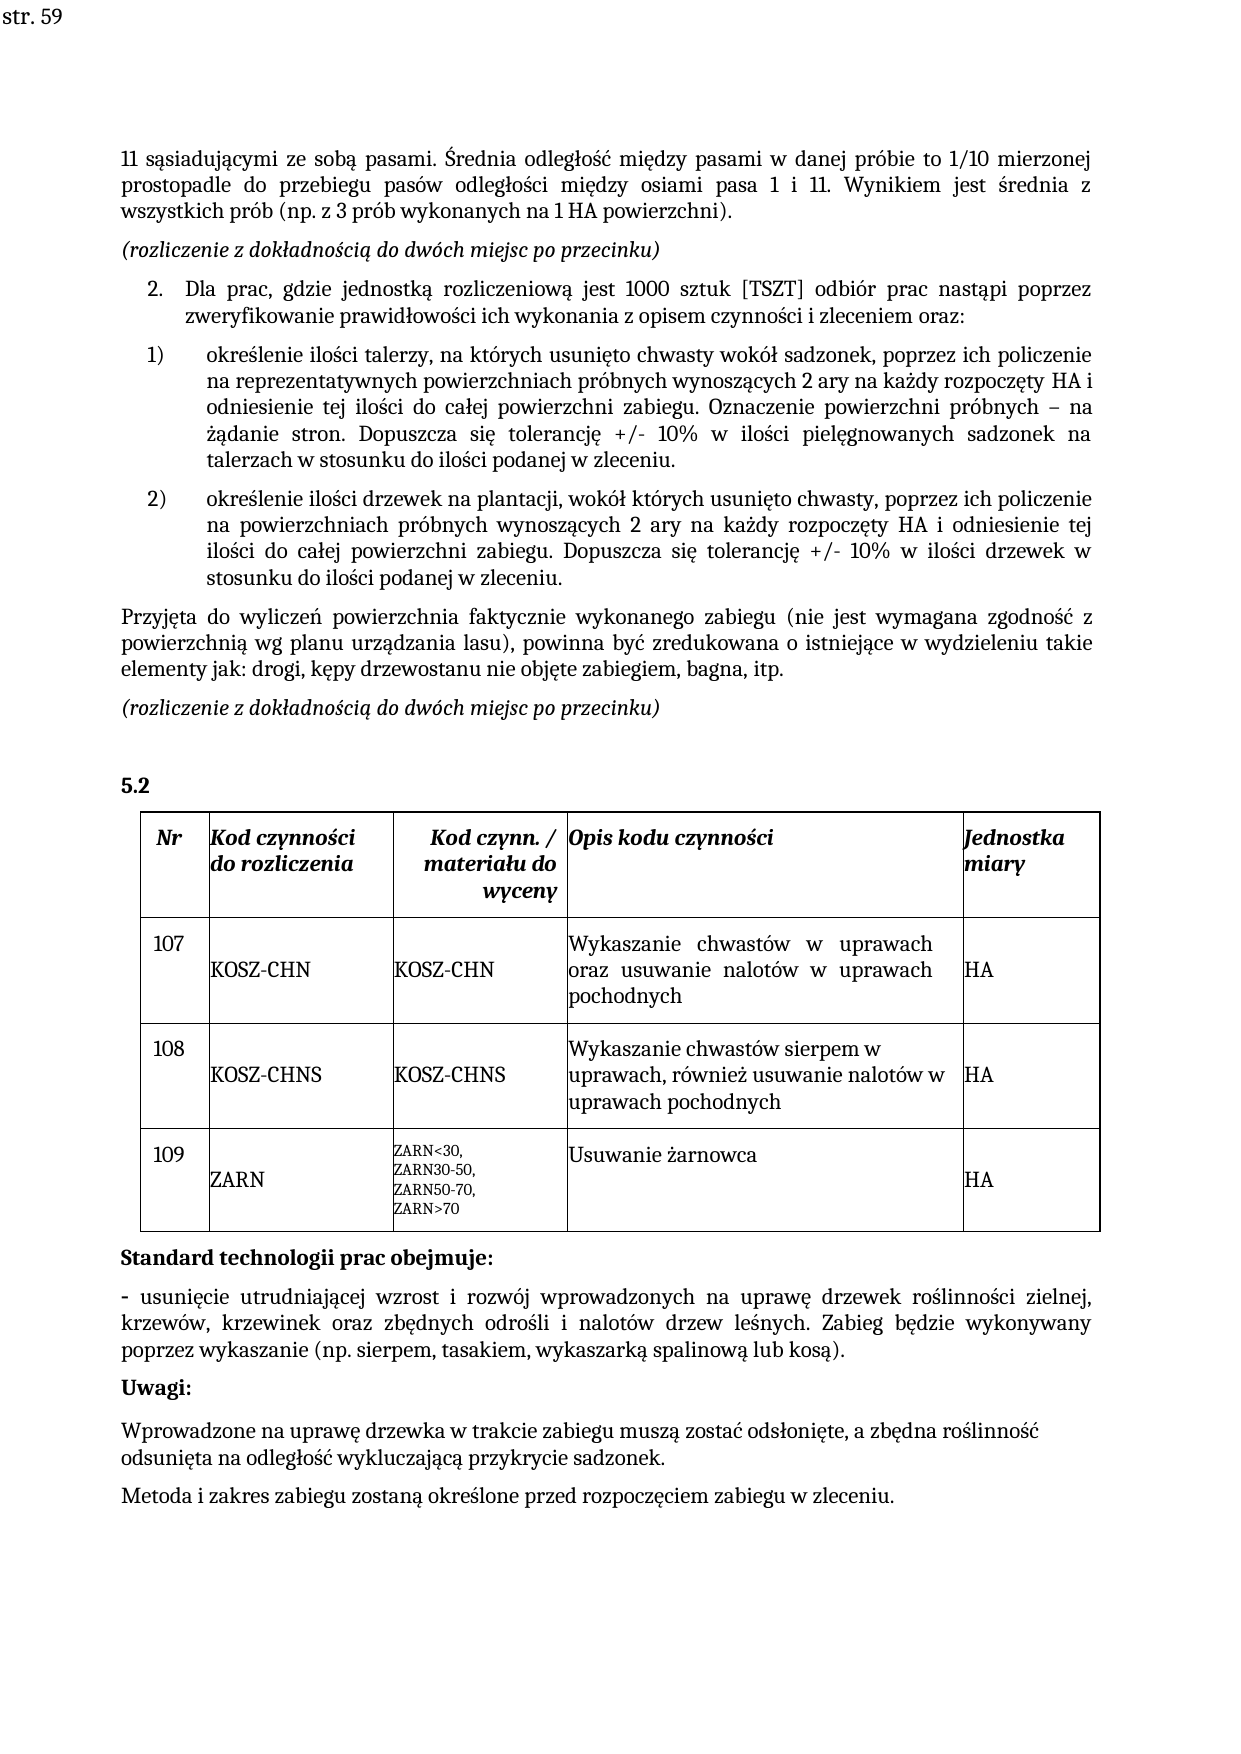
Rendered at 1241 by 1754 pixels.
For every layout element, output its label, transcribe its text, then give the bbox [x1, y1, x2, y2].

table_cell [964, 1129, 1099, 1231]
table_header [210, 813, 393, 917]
text Metoda i zakres zabiegu zostaną określone przed rozpoczęciem zabiegu w zleceniu. [121, 1483, 1119, 1509]
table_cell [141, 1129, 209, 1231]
text 11 sąsiadującymi ze sobą pasami. Średnia odległość między pasami w danej próbie to 1/10 mierzonej prostopadle do przebiegu pasów odległości między osiami pasa 1 i 11. Wynikiem jest średnia z wszystkich prób (np. z 3 prób wykonanych na 1 HA powierzchni). [121, 146, 1092, 224]
text (rozliczenie z dokładnością do dwóch miejsc po przecinku) [121, 237, 1119, 263]
list określenie ilości talerzy, na których usunięto chwasty wokół sadzonek, poprzez ich policzenie na reprezentatywnych powierzchniach próbnych wynoszących 2 ary na każdy rozpoczęty HA i odniesienie tej ilości do całej powierzchni zabiegu. Oznaczenie powierzchni próbnych – na żądanie stron. Dopuszcza się tolerancję +/- 10% w ilości pielęgnowanych sadzonek na talerzach w stosunku do ilości podanej w zleceniu. [147, 341, 1093, 473]
text Wprowadzone na uprawę drzewka w trakcie zabiegu muszą zostać odsłonięte, a zbędna roślinność odsunięta na odległość wykluczającą przykrycie sadzonek. [121, 1418, 1093, 1471]
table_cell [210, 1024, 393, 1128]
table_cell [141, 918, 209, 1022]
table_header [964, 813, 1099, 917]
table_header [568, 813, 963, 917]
list Dla prac, gdzie jednostką rozliczeniową jest 1000 sztuk [TSZT] odbiór prac nastąpi poprzez zweryfikowanie prawidłowości ich wykonania z opisem czynności i zleceniem oraz: [147, 276, 1093, 329]
text Przyjęta do wyliczeń powierzchnia faktycznie wykonanego zabiegu (nie jest wymagana zgodność z powierzchnią wg planu urządzania lasu), powinna być zredukowana o istniejące w wydzieleniu takie elementy jak: drogi, kępy drzewostanu nie objęte zabiegiem, bagna, itp. [121, 603, 1093, 683]
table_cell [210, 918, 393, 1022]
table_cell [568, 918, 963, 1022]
text 5.2 [121, 773, 1119, 799]
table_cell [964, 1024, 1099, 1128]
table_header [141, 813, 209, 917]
text Standard technologii prac obejmuje: [121, 1244, 1119, 1271]
text Uwagi: [121, 1375, 1119, 1402]
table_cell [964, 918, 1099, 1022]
text (rozliczenie z dokładnością do dwóch miejsc po przecinku) [121, 695, 1119, 721]
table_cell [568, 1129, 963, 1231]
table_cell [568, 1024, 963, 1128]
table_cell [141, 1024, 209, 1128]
text  usunięcie utrudniającej wzrost i rozwój wprowadzonych na uprawę drzewek roślinności zielnej, krzewów, krzewinek oraz zbędnych odrośli i nalotów drzew leśnych. Zabieg będzie wykonywany poprzez wykaszanie (np. sierpem, tasakiem, wykaszarką spalinową lub kosą). [121, 1284, 1093, 1363]
list określenie ilości drzewek na plantacji, wokół których usunięto chwasty, poprzez ich policzenie na powierzchniach próbnych wynoszących 2 ary na każdy rozpoczęty HA i odniesienie tej ilości do całej powierzchni zabiegu. Dopuszcza się tolerancję +/- 10% w ilości drzewek w stosunku do ilości podanej w zleceniu. [147, 486, 1093, 591]
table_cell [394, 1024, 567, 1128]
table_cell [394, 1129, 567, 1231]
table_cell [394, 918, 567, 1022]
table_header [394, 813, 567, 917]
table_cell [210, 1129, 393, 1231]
